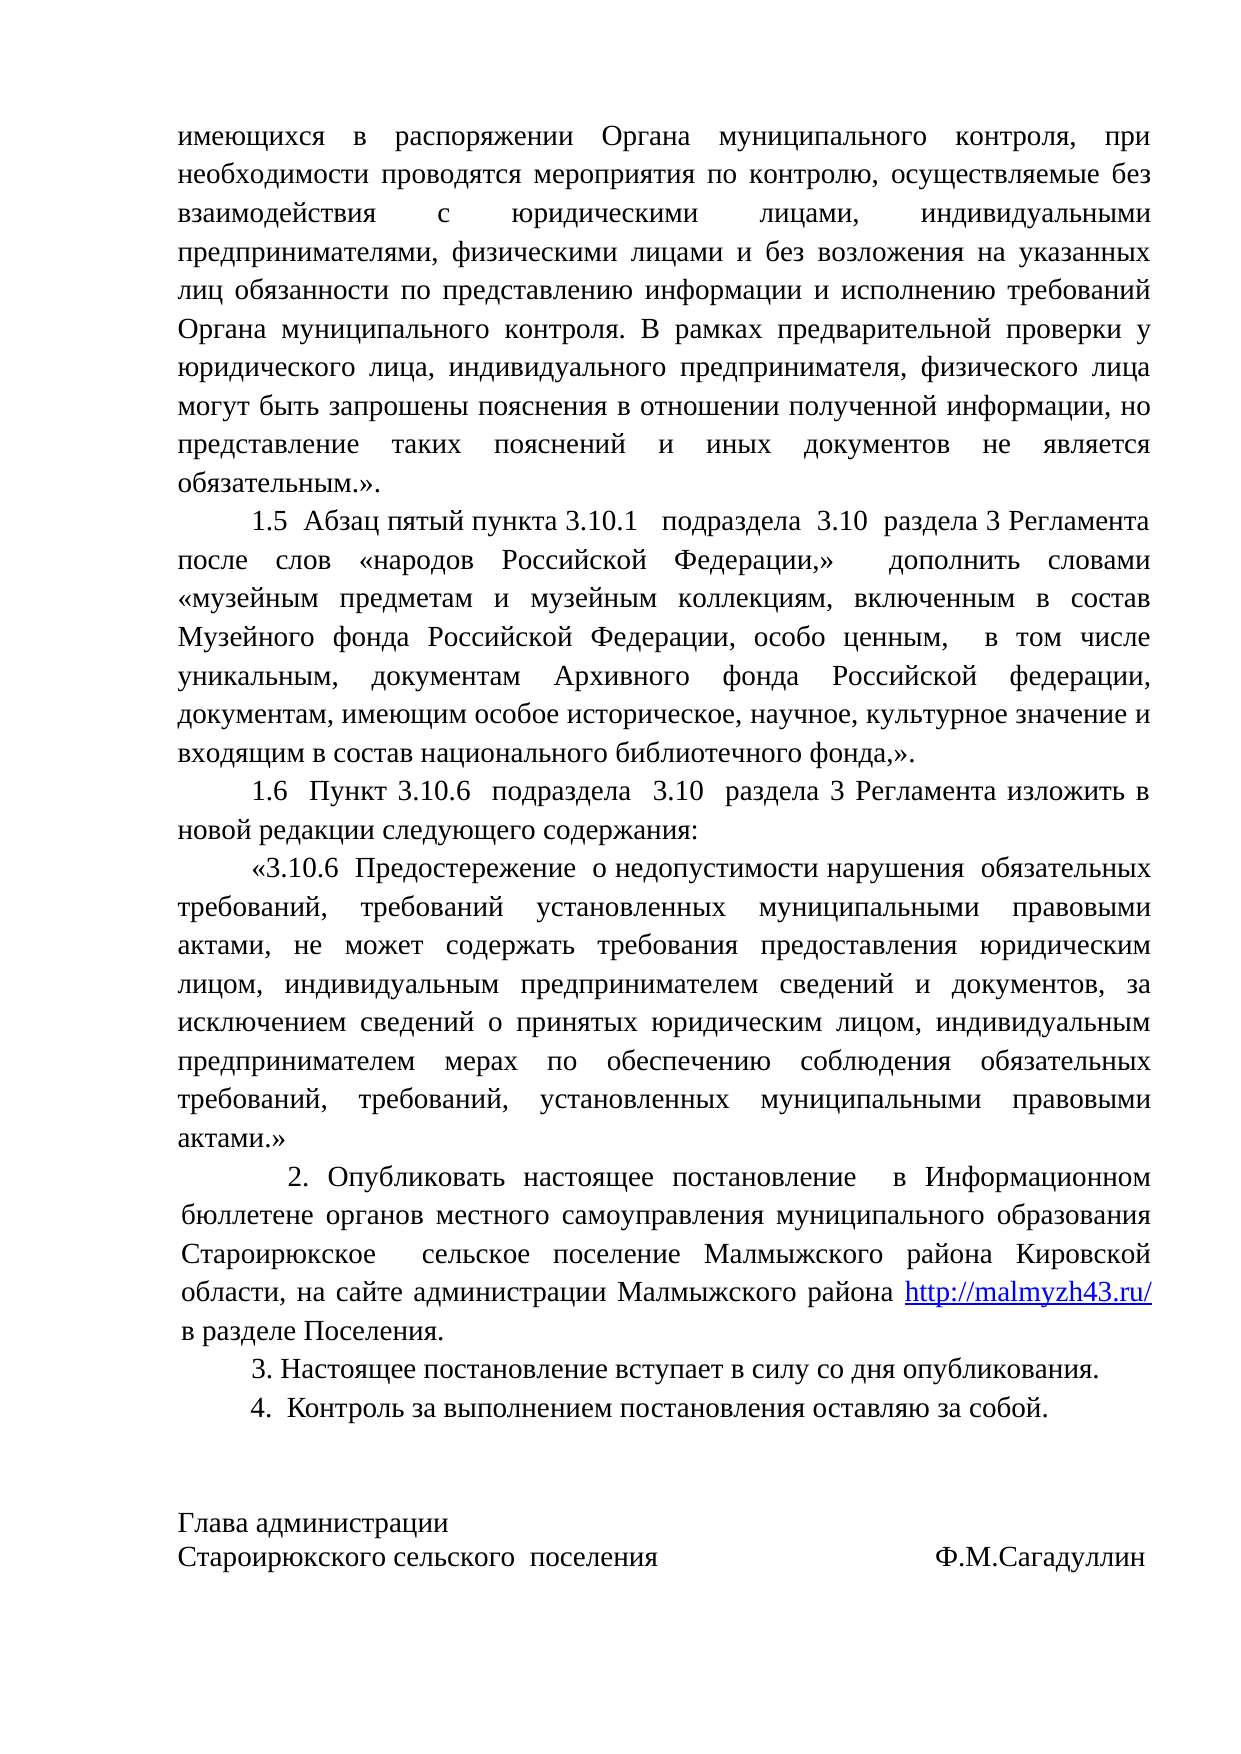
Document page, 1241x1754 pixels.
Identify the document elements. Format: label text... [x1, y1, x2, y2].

text 2. Опубликовать настоящее постановление в Информационном бюллетене органов местного самоуправления муниципального образования Староирюкское сельское поселение Малмыжского района Кировской области, на сайте администрации Малмыжского района http://malmyzh43.ru/ в разделе Поселения. [181, 1159, 1152, 1346]
text 1.6 Пункт 3.10.6 подраздела 3.10 раздела 3 Регламента изложить в новой редакции следующего содержания: [177, 773, 1152, 845]
text 4. Контроль за выполнением постановления оставляю за собой. [177, 1390, 1152, 1423]
text Староирюкского сельского поселения Ф.М.Сагадуллин [177, 1539, 1152, 1573]
text 1.5 Абзац пятый пункта 3.10.1 подраздела 3.10 раздела 3 Регламента после слов «народов Российской Федерации,» дополнить словами «музейным предметам и музейным коллекциям, включенным в состав Музейного фонда Российской Федерации, особо ценным, в том числе уникальным, документам Архивного фонда Российской федерации, документам, имеющим особое историческое, научное, культурное значение и входящим в состав национального библиотечного фонда,». [177, 503, 1152, 768]
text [177, 118, 1152, 498]
text Глава администрации [177, 1506, 1152, 1539]
text «3.10.6 Предостережение о недопустимости нарушения обязательных требований, требований установленных муниципальными правовыми актами, не может содержать требования предоставления юридическим лицом, индивидуальным предпринимателем сведений и документов, за исключением сведений о принятых юридическим лицом, индивидуальным предпринимателем мерах по обеспечению соблюдения обязательных требований, требований, установленных муниципальными правовыми актами.» [177, 850, 1152, 1154]
text 3. Настоящее постановление вступает в силу со дня опубликования. [177, 1351, 1152, 1385]
